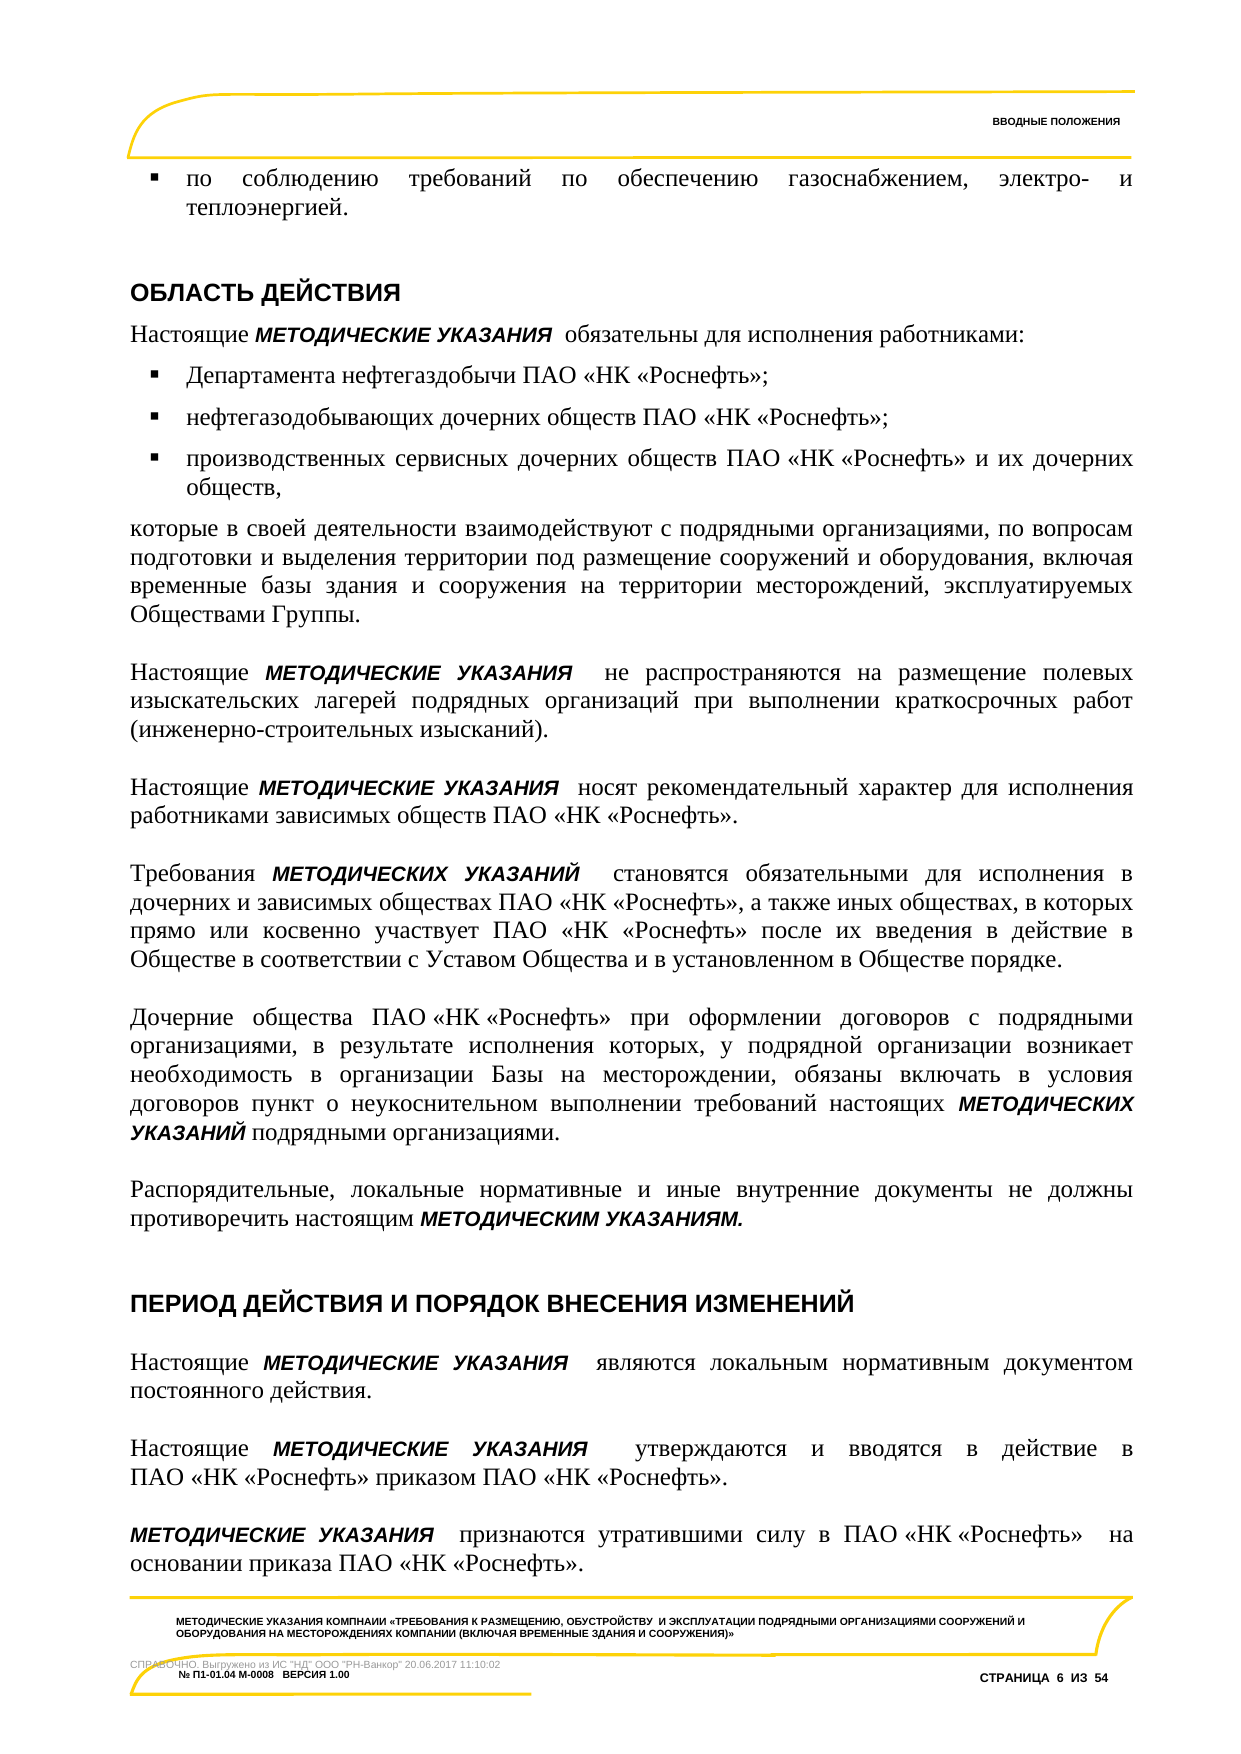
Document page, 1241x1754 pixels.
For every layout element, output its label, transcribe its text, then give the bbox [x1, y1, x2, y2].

text Настоящие МЕТОДИЧЕСКИЕ УКАЗАНИЯ обязательны для исполнения работниками: [130, 319, 1134, 348]
text Настоящие МЕТОДИЧЕСКИЕ УКАЗАНИЯ утверждаются и вводятся в действие в ПАО «НК «Роснефть» приказом ПАО «НК «Роснефть». [130, 1433, 1134, 1491]
list нефтегазодобывающих дочерних обществ ПАО «НК «Роснефть»; [149, 402, 1134, 431]
text Настоящие МЕТОДИЧЕСКИЕ УКАЗАНИЯ носят рекомендательный характер для исполнения работниками зависимых обществ ПАО «НК «Роснефть». [130, 772, 1134, 829]
list производственных сервисных дочерних обществ ПАО «НК «Роснефть» и их дочерних обществ, [149, 443, 1134, 501]
text Настоящие МЕТОДИЧЕСКИЕ УКАЗАНИЯ не распространяются на размещение полевых изыскательских лагерей подрядных организаций при выполнении краткосрочных работ (инженерно-строительных изысканий). [130, 657, 1134, 743]
subtitle Область действия [130, 278, 1134, 307]
list по соблюдению требований по обеспечению газоснабжением, электро- и теплоэнергией. [149, 163, 1134, 221]
text которые в своей деятельности взаимодействуют с подрядными организациями, по вопросам подготовки и выделения территории под размещение сооружений и оборудования, включая временные базы здания и сооружения на территории месторождений, эксплуатируемых Обществами Группы. [130, 513, 1134, 628]
text Требования МЕТОДИЧЕСКИХ УКАЗАНИЙ становятся обязательными для исполнения в дочерних и зависимых обществах ПАО «НК «Роснефть», а также иных обществах, в которых прямо или косвенно участвует ПАО «НК «Роснефть» после их введения в действие в Обществе в соответствии с Уставом Общества и в установленном в Обществе порядке. [130, 858, 1134, 973]
text МЕТОДИЧЕСКИЕ УКАЗАНИЯ признаются утратившими силу в ПАО «НК «Роснефть» на основании приказа ПАО «НК «Роснефть». [130, 1519, 1134, 1577]
text Распорядительные, локальные нормативные и иные внутренние документы не должны противоречить настоящим МЕТОДИЧЕСКИМ УКАЗАНИЯМ. [130, 1174, 1134, 1232]
text Дочерние общества ПАО «НК «Роснефть» при оформлении договоров с подрядными организациями, в результате исполнения которых, у подрядной организации возникает необходимость в организации Базы на месторождении, обязаны включать в условия договоров пункт о неукоснительном выполнении требований настоящих МЕТОДИЧЕСКИх УКАЗАНИЙ подрядными организациями. [130, 1002, 1134, 1146]
subtitle Период действия и порядок внесения изменений [130, 1289, 1134, 1318]
list Департамента нефтегаздобычи ПАО «НК «Роснефть»; [149, 361, 1134, 389]
text Настоящие МЕТОДИЧЕСКИЕ УКАЗАНИЯ являются локальным нормативным документом постоянного действия. [130, 1347, 1134, 1404]
